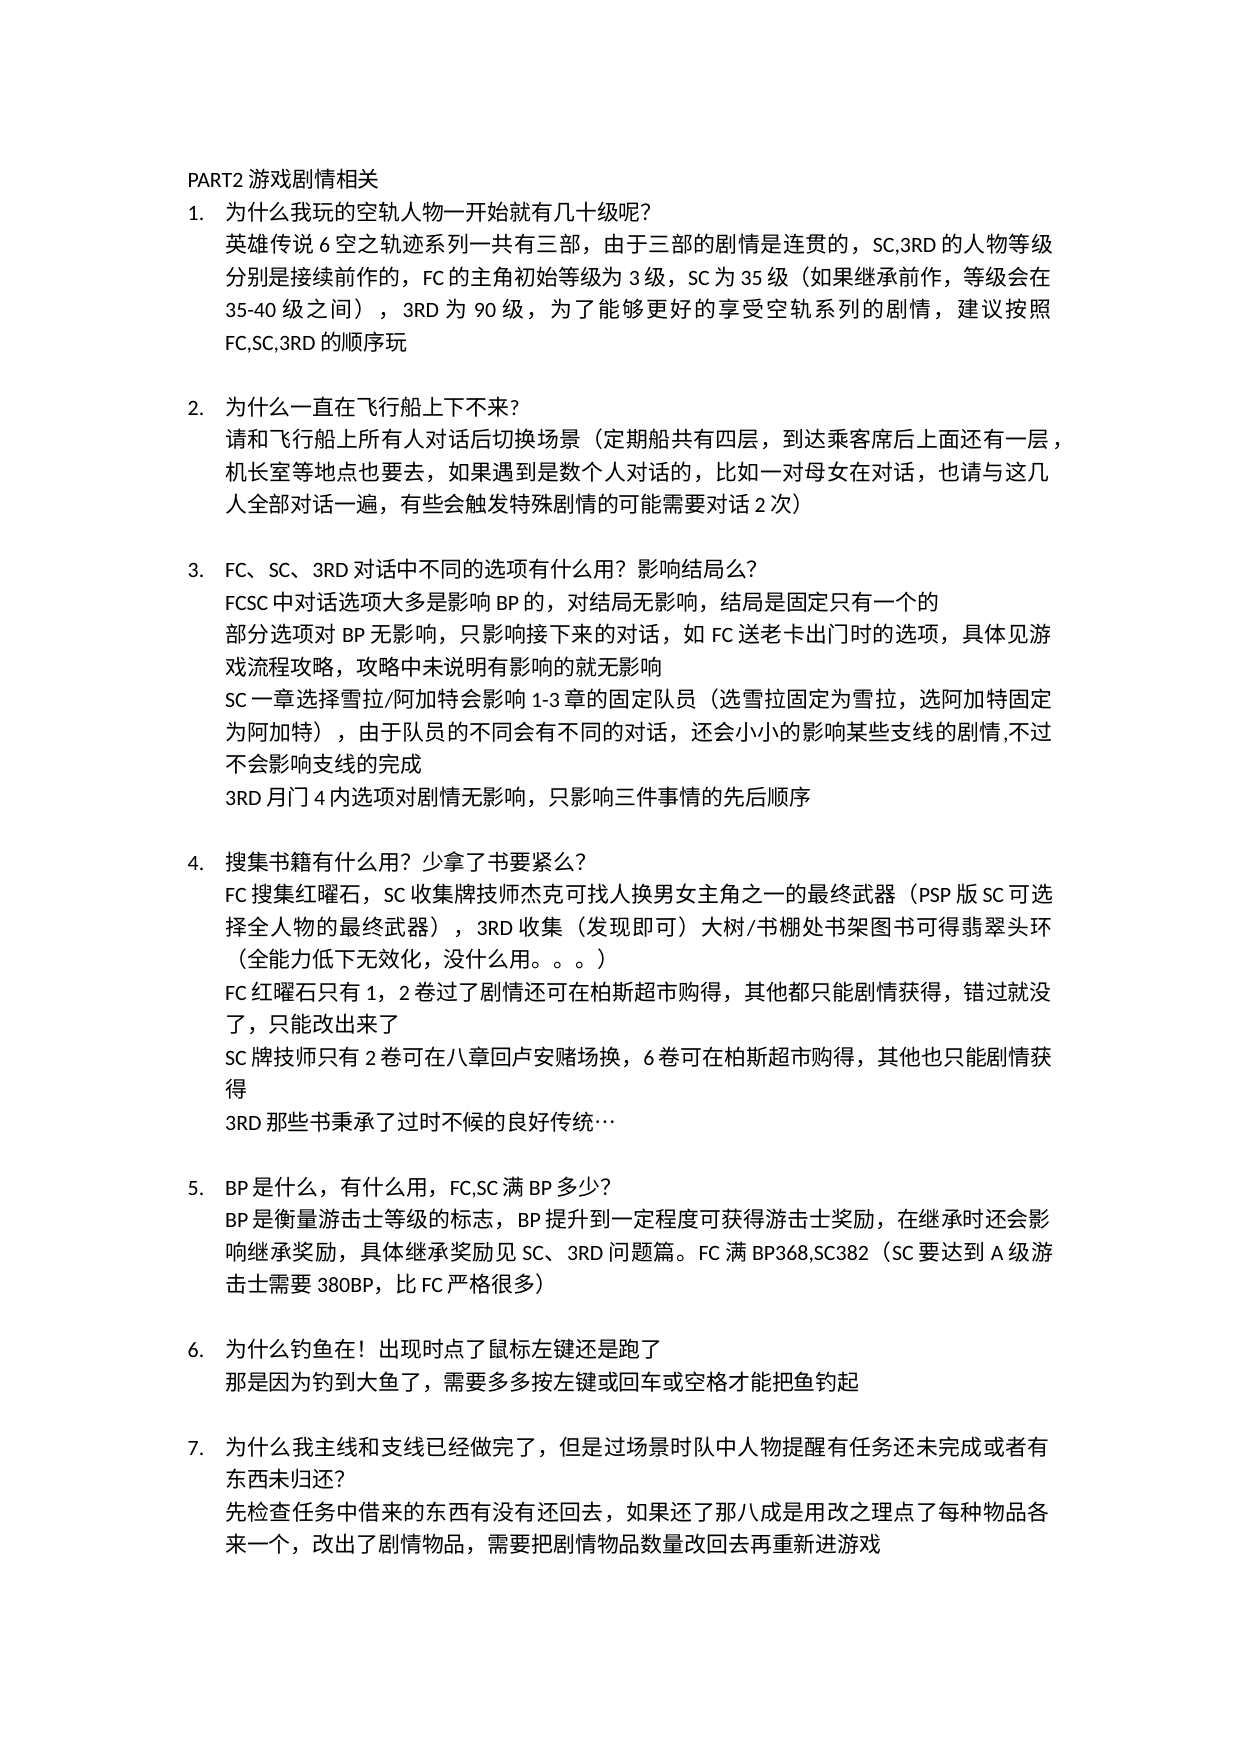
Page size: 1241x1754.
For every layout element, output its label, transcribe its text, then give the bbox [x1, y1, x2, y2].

list 请和飞行船上所有人对话后切换场景（定期船共有四层，到达乘客席后上面还有一层，机长室等地点也要去，如果遇到是数个人对话的，比如一对母女在对话，也请与这几人全部对话一遍，有些会触发特殊剧情的可能需要对话2次） [225, 487, 1053, 519]
list FC搜集红曜石，SC收集牌技师杰克可找人换男女主角之一的最终武器（PSP版SC可选择全人物的最终武器），3RD收集（发现即可）大树/书棚处书架图书可得翡翠头环（全能力低下无效化，没什么用。。。） [225, 877, 1053, 974]
list 为什么我玩的空轨人物一开始就有几十级呢？ [187, 194, 1053, 227]
text PART2 游戏剧情相关 [187, 162, 1053, 194]
list 为什么一直在飞行船上下不来? [187, 389, 1053, 422]
list FCSC中对话选项大多是影响BP的，对结局无影响，结局是固定只有一个的 [225, 584, 1053, 617]
list 那是因为钓到大鱼了，需要多多按左键或回车或空格才能把鱼钓起 [225, 1364, 1053, 1397]
list BP是什么，有什么用，FC,SC满BP多少？ [187, 1169, 1053, 1202]
list 3RD那些书秉承了过时不候的良好传统… [225, 1104, 1053, 1137]
list 部分选项对BP无影响，只影响接下来的对话，如FC送老卡出门时的选项，具体见游戏流程攻略，攻略中未说明有影响的就无影响 [225, 617, 1053, 682]
list 英雄传说6空之轨迹系列一共有三部，由于三部的剧情是连贯的，SC,3RD的人物等级分别是接续前作的，FC的主角初始等级为3级，SC为35级（如果继承前作，等级会在35-40级之间），3RD为90级，为了能够更好的享受空轨系列的剧情，建议按照FC,SC,3RD的顺序玩 [225, 227, 1053, 357]
list FC、SC、3RD对话中不同的选项有什么用？影响结局么？ [187, 552, 1053, 584]
list FC红曜石只有1，2卷过了剧情还可在柏斯超市购得，其他都只能剧情获得，错过就没了，只能改出来了 [225, 974, 1053, 1039]
list 搜集书籍有什么用？少拿了书要紧么？ [187, 844, 1053, 877]
list SC一章选择雪拉/阿加特会影响1-3章的固定队员（选雪拉固定为雪拉，选阿加特固定为阿加特），由于队员的不同会有不同的对话，还会小小的影响某些支线的剧情,不过不会影响支线的完成 [225, 682, 1053, 779]
list 为什么钓鱼在！出现时点了鼠标左键还是跑了 [187, 1332, 1053, 1364]
list 3RD月门4内选项对剧情无影响，只影响三件事情的先后顺序 [225, 779, 1053, 812]
list SC牌技师只有2卷可在八章回卢安赌场换，6卷可在柏斯超市购得，其他也只能剧情获得 [225, 1039, 1053, 1104]
list 先检查任务中借来的东西有没有还回去，如果还了那八成是用改之理点了每种物品各来一个，改出了剧情物品，需要把剧情物品数量改回去再重新进游戏 [225, 1527, 1053, 1559]
list 为什么我主线和支线已经做完了，但是过场景时队中人物提醒有任务还未完成或者有东西未归还？ [187, 1429, 1053, 1494]
list BP是衡量游击士等级的标志，BP提升到一定程度可获得游击士奖励，在继承时还会影响继承奖励，具体继承奖励见SC、3RD问题篇。FC满BP368,SC382（SC要达到A级游击士需要380BP，比FC严格很多） [225, 1202, 1053, 1299]
